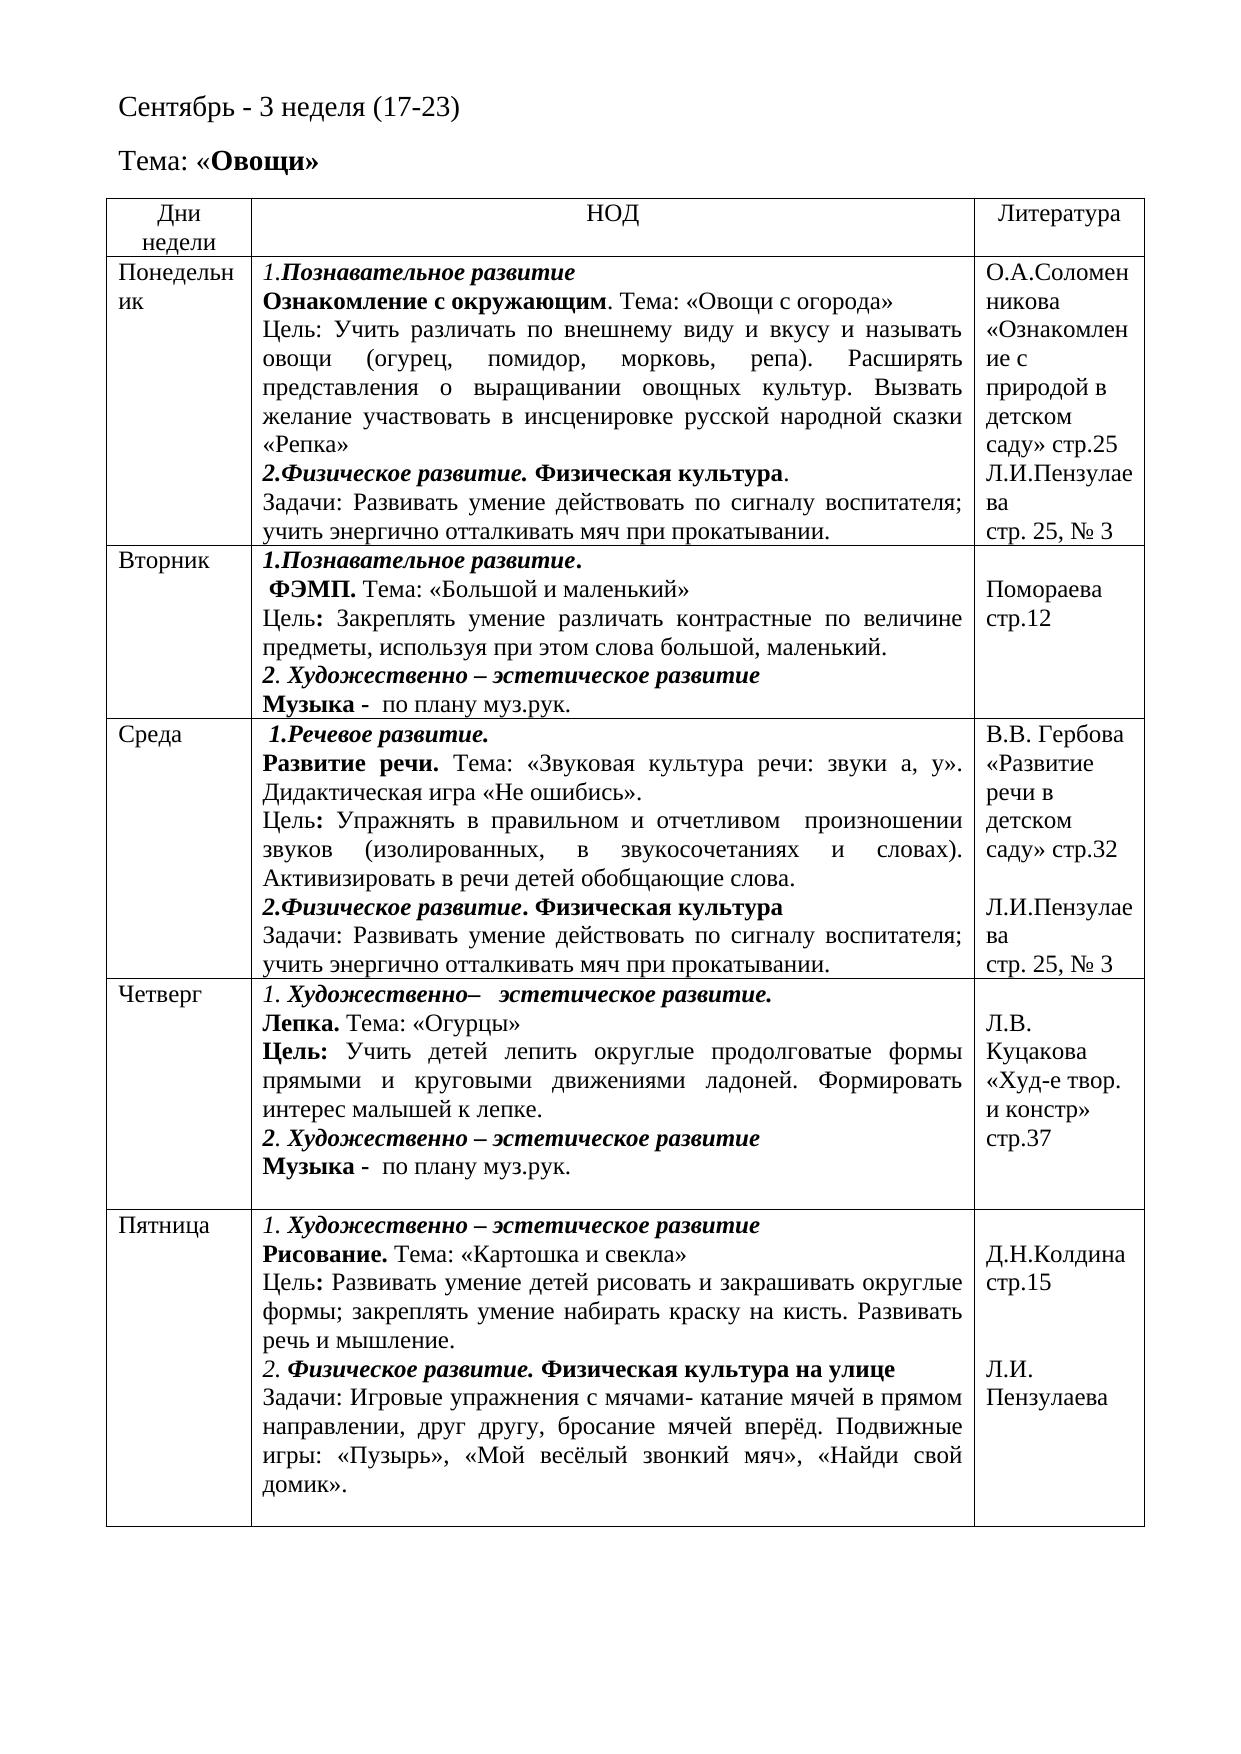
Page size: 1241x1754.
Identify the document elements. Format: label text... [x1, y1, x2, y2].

table_cell 1.Познавательное развитие. ФЭМП. Тема: «Большой и маленький» Цель: Закреплять умение различать контрастные по величине предметы, используя при этом слова большой, маленький. 2. Художественно – эстетическое развитие Музыка - по плану муз.рук. [252, 546, 974, 718]
table_cell Д.Н.Колдина стр.15 Л.И. Пензулаева [975, 1210, 1144, 1526]
table_cell Помораева стр.12 [975, 546, 1144, 718]
table_header Дни недели [107, 199, 251, 256]
table_cell 1. Художественно – эстетическое развитие Рисование. Тема: «Картошка и свекла» Цель: Развивать умение детей рисовать и закрашивать округлые формы; закреплять умение набирать краску на кисть. Развивать речь и мышление. 2. Физическое развитие. Физическая культура на улице Задачи: Игровые упражнения с мячами- катание мячей в прямом направлении, друг другу, бросание мячей вперёд. Подвижные игры: «Пузырь», «Мой весёлый звонкий мяч», «Найди свой домик». [252, 1210, 974, 1526]
text Сентябрь - 3 неделя (17-23) [118, 89, 1152, 122]
text Тема: «Овощи» [118, 143, 1152, 177]
table_header Литература [975, 199, 1144, 256]
table_cell В.В. Гербова «Развитие речи в детском саду» стр.32 Л.И.Пензулаева стр. 25, № 3 [975, 719, 1144, 978]
table_cell Вторник [107, 546, 251, 718]
table_cell Л.В. Куцакова «Худ-е твор. и констр» стр.37 [975, 979, 1144, 1209]
table_cell Среда [107, 719, 251, 978]
table_cell Пятница [107, 1210, 251, 1526]
table_header НОД [252, 199, 974, 256]
table_cell Понедельник [107, 257, 251, 544]
table_cell О.А.Соломенникова «Ознакомление с природой в детском саду» стр.25 Л.И.Пензулаева стр. 25, № 3 [975, 257, 1144, 544]
table_cell 1. Художественно– эстетическое развитие. Лепка. Тема: «Огурцы» Цель: Учить детей лепить округлые продолговатые формы прямыми и круговыми движениями ладоней. Формировать интерес малышей к лепке. 2. Художественно – эстетическое развитие Музыка - по плану муз.рук. [252, 979, 974, 1209]
table_cell Четверг [107, 979, 251, 1209]
table_cell 1.Речевое развитие. Развитие речи. Тема: «Звуковая культура речи: звуки а, у». Дидактическая игра «Не ошибись». Цель: Упражнять в правильном и отчетливом произношении звуков (изолированных, в звукосочетаниях и словах). Активизировать в речи детей обобщающие слова. 2.Физическое развитие. Физическая культура Задачи: Развивать умение действовать по сигналу воспитателя; учить энергично отталкивать мяч при прокатывании. [252, 719, 974, 978]
table_cell 1.Познавательное развитие Ознакомление с окружающим. Тема: «Овощи с огорода» Цель: Учить различать по внешнему виду и вкусу и называть овощи (огурец, помидор, морковь, репа). Расширять представления о выращивании овощных культур. Вызвать желание участвовать в инсценировке русской народной сказки «Репка» 2.Физическое развитие. Физическая культура. Задачи: Развивать умение действовать по сигналу воспитателя; учить энергично отталкивать мяч при прокатывании. [252, 257, 974, 544]
